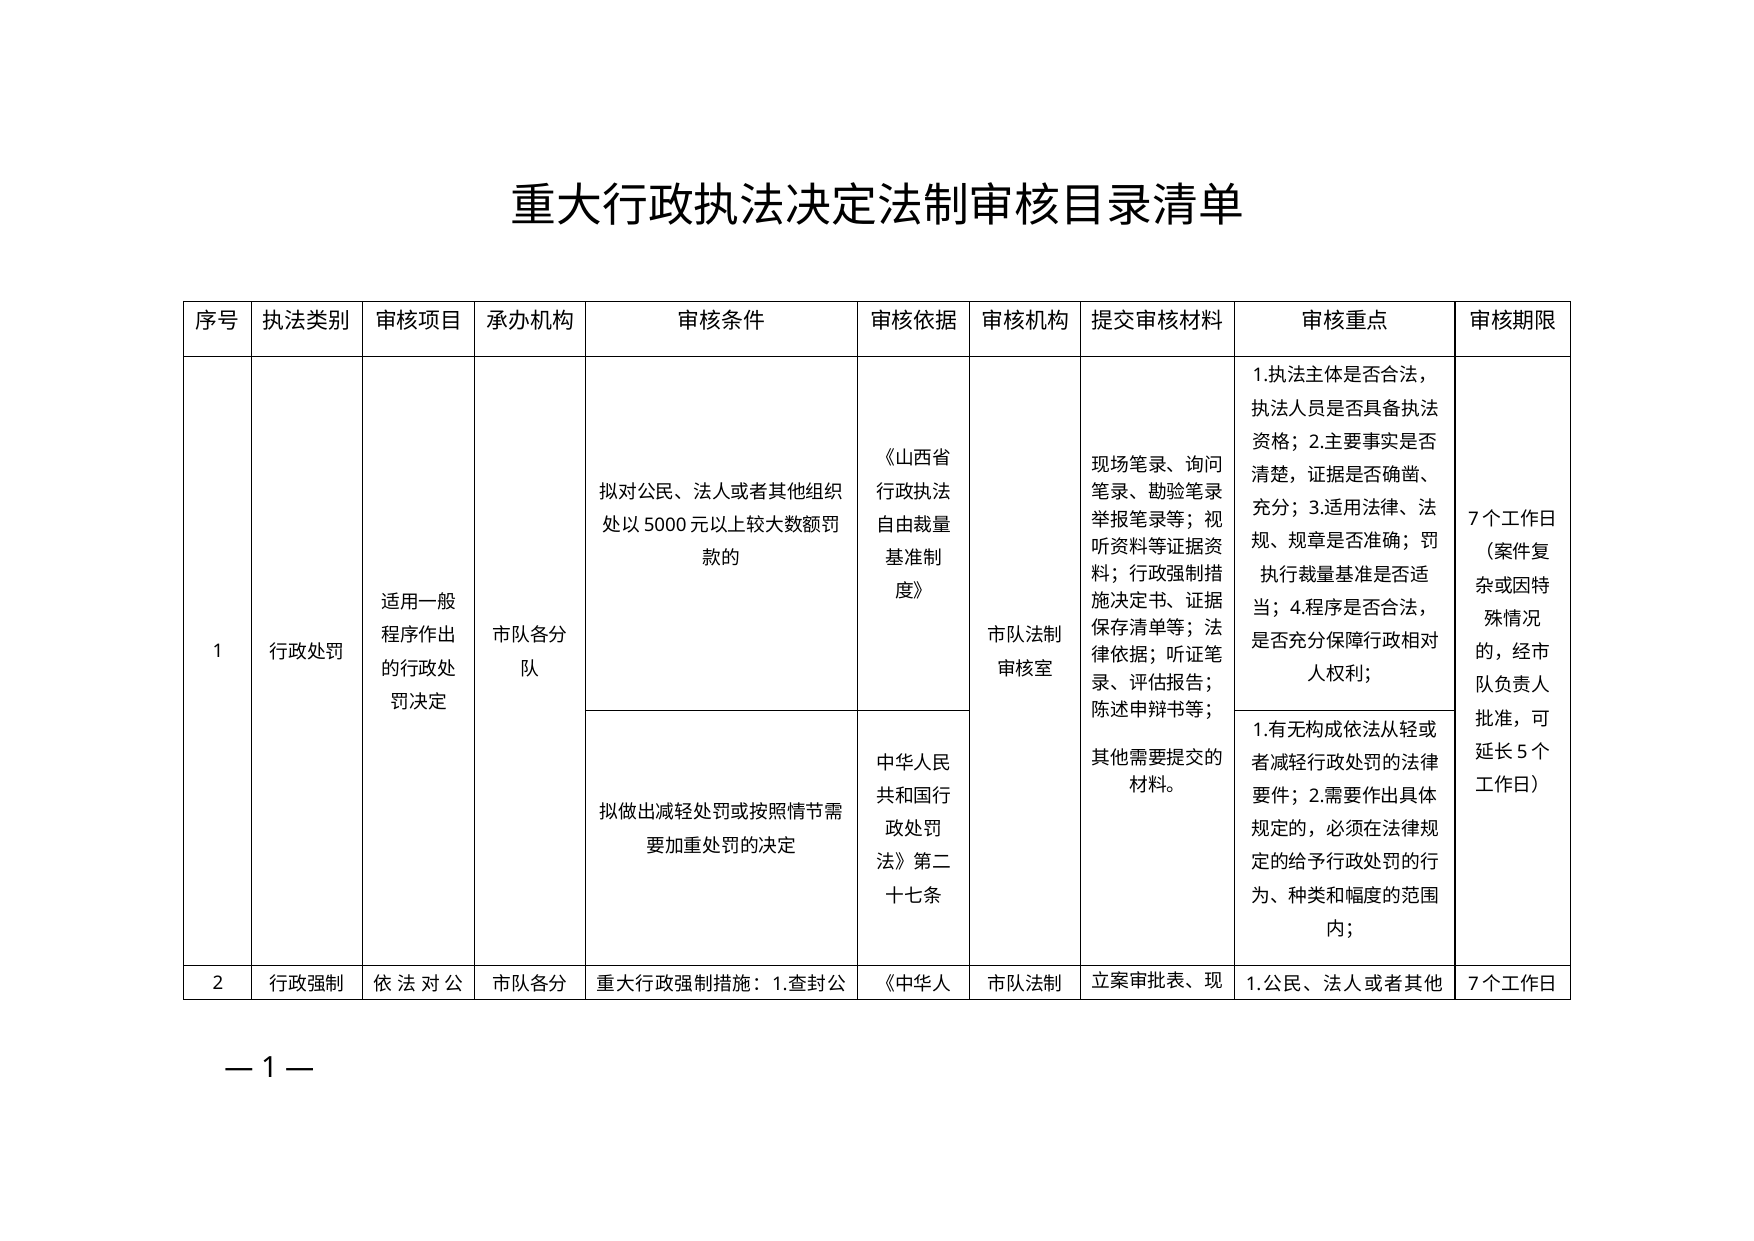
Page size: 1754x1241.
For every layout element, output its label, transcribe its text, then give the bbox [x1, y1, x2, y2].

table_cell 拟做出减轻处罚或按照情节需要加重处罚的决定 [586, 711, 857, 964]
table_header 审核期限 [1456, 302, 1570, 356]
table_cell 《山西省行政执法自由裁量基准制度》 [858, 357, 969, 710]
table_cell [363, 966, 474, 999]
table_cell 7个工作日（案件复杂或因特殊情况的，经市队负责人批准，可延长5个工作日） [1456, 357, 1570, 964]
table_cell 市队各分队 [475, 966, 585, 999]
table_cell 1.有无构成依法从轻或者减轻行政处罚的法律要件；2.需要作出具体规定的，必须在法律规定的给予行政处罚的行为、种类和幅度的范围内； [1235, 711, 1454, 964]
table_cell 中华人民共和国行政处罚法》第二十七条 [858, 711, 969, 964]
table_cell 1 [184, 357, 251, 964]
table_header 执法类别 [252, 302, 362, 356]
table_header 提交审核材料 [1081, 302, 1234, 356]
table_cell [1081, 966, 1234, 999]
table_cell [1456, 966, 1570, 999]
table_cell 市队各分队 [475, 357, 585, 964]
table_cell 适用一般程序作出的行政处罚决定 [363, 357, 474, 964]
table_cell 2 [184, 966, 251, 999]
table_cell 行政处罚 [252, 357, 362, 964]
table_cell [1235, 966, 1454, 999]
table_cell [586, 966, 857, 999]
table_header 序号 [184, 302, 251, 356]
table_header 承办机构 [475, 302, 585, 356]
table_header 审核项目 [363, 302, 474, 356]
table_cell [858, 966, 969, 999]
table_header 审核条件 [586, 302, 857, 356]
table_cell 行政强制 [252, 966, 362, 999]
table_header 审核重点 [1235, 302, 1454, 356]
table_cell 市队法制审核室 [970, 966, 1080, 999]
table_header 审核依据 [858, 302, 969, 356]
table_cell 拟对公民、法人或者其他组织处以5000元以上较大数额罚款的 [586, 357, 857, 710]
table_cell 现场笔录、询问笔录、勘验笔录举报笔录等；视听资料等证据资料；行政强制措施决定书、证据保存清单等；法律依据；听证笔录、评估报告；陈述申辩书等； 其他需要提交的材料。 [1081, 357, 1234, 964]
table_header 审核机构 [970, 302, 1080, 356]
text 重大行政执法决定法制审核目录清单 [195, 168, 1559, 234]
table_cell 市队法制审核室 [970, 357, 1080, 964]
table_cell 1.执法主体是否合法，执法人员是否具备执法资格；2.主要事实是否清楚，证据是否确凿、充分；3.适用法律、法规、规章是否准确；罚执行裁量基准是否适当；4.程序是否合法，是否充分保障行政相对人权利； [1235, 357, 1454, 710]
